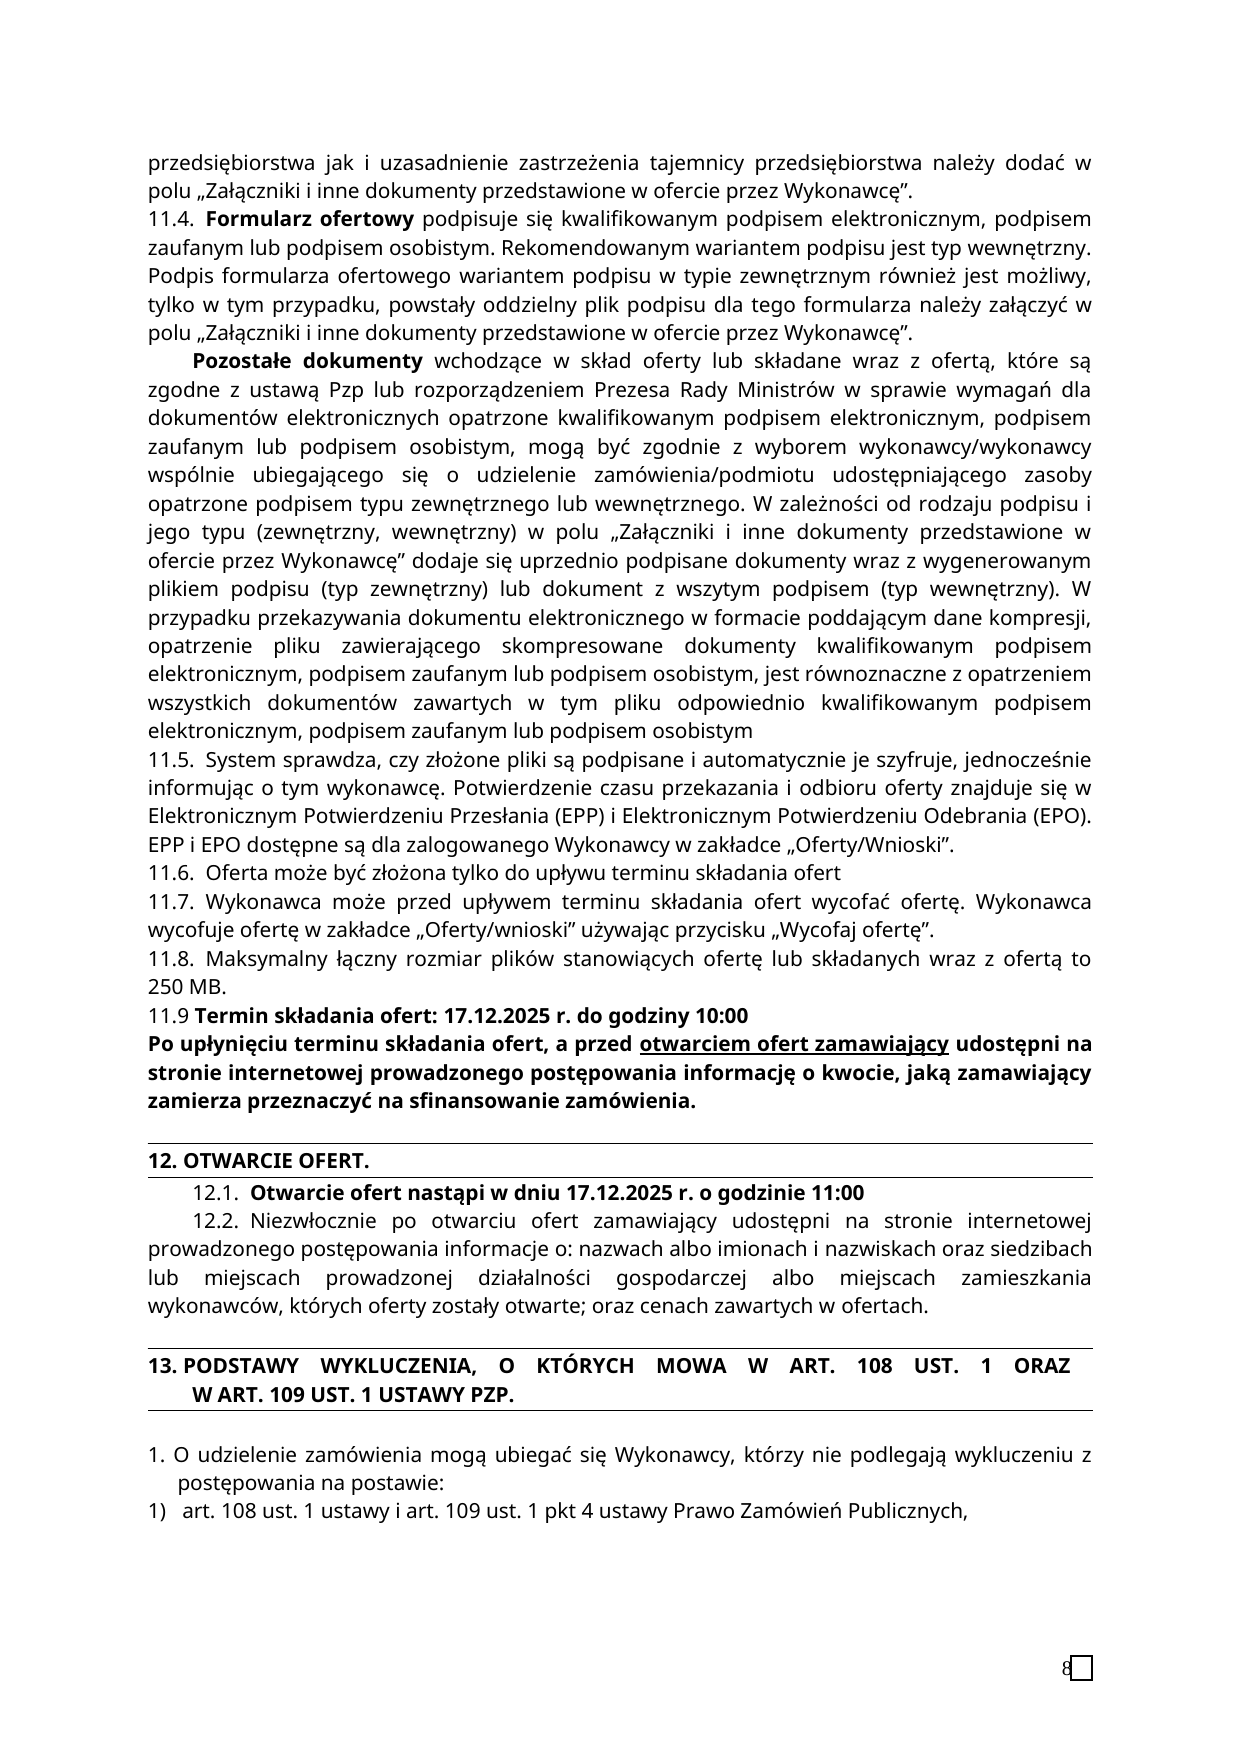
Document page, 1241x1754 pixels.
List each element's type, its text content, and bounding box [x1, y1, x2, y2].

text 11.8. Maksymalny łączny rozmiar plików stanowiących ofertę lub składanych wraz z ofertą to 250 MB. [148, 944, 1093, 1001]
text 11.6. Oferta może być złożona tylko do upływu terminu składania ofert [148, 858, 1093, 887]
text 11.9 Termin składania ofert: 17.12.2025 r. do godziny 10:00 [148, 1001, 1093, 1029]
text 11.5. System sprawdza, czy złożone pliki są podpisane i automatycznie je szyfruje, jednocześnie informując o tym wykonawcę. Potwierdzenie czasu przekazania i odbioru oferty znajduje się w Elektronicznym Potwierdzeniu Przesłania (EPP) i Elektronicznym Potwierdzeniu Odebrania (EPO). EPP i EPO dostępne są dla zalogowanego Wykonawcy w zakładce „Oferty/Wnioski”. [148, 745, 1093, 858]
text 12.2. Niezwłocznie po otwarciu ofert zamawiający udostępni na stronie internetowej prowadzonego postępowania informacje o: nazwach albo imionach i nazwiskach oraz siedzibach lub miejscach prowadzonej działalności gospodarczej albo miejscach zamieszkania wykonawców, których oferty zostały otwarte; oraz cenach zawartych w ofertach. [148, 1206, 1093, 1320]
text Pozostałe dokumenty wchodzące w skład oferty lub składane wraz z ofertą, które są zgodne z ustawą Pzp lub rozporządzeniem Prezesa Rady Ministrów w sprawie wymagań dla dokumentów elektronicznych opatrzone kwalifikowanym podpisem elektronicznym, podpisem zaufanym lub podpisem osobistym, mogą być zgodnie z wyborem wykonawcy/wykonawcy wspólnie ubiegającego się o udzielenie zamówienia/podmiotu udostępniającego zasoby opatrzone podpisem typu zewnętrznego lub wewnętrznego. W zależności od rodzaju podpisu i jego typu (zewnętrzny, wewnętrzny) w polu „Załączniki i inne dokumenty przedstawione w ofercie przez Wykonawcę” dodaje się uprzednio podpisane dokumenty wraz z wygenerowanym plikiem podpisu (typ zewnętrzny) lub dokument z wszytym podpisem (typ wewnętrzny). W przypadku przekazywania dokumentu elektronicznego w formacie poddającym dane kompresji, opatrzenie pliku zawierającego skompresowane dokumenty kwalifikowanym podpisem elektronicznym, podpisem zaufanym lub podpisem osobistym, jest równoznaczne z opatrzeniem wszystkich dokumentów zawartych w tym pliku odpowiednio kwalifikowanym podpisem elektronicznym, podpisem zaufanym lub podpisem osobistym [148, 347, 1093, 745]
text 1. O udzielenie zamówienia mogą ubiegać się Wykonawcy, którzy nie podlegają wykluczeniu z postępowania na postawie: [148, 1440, 1093, 1497]
text 11.7. Wykonawca może przed upływem terminu składania ofert wycofać ofertę. Wykonawca wycofuje ofertę w zakładce „Oferty/wnioski” używając przycisku „Wycofaj ofertę”. [148, 887, 1093, 944]
text 12.1. Otwarcie ofert nastąpi w dniu 17.12.2025 r. o godzinie 11:00 [192, 1178, 1093, 1206]
text 11.4. Formularz ofertowy podpisuje się kwalifikowanym podpisem elektronicznym, podpisem zaufanym lub podpisem osobistym. Rekomendowanym wariantem podpisu jest typ wewnętrzny. Podpis formularza ofertowego wariantem podpisu w typie zewnętrznym również jest możliwy, tylko w tym przypadku, powstały oddzielny plik podpisu dla tego formularza należy załączyć w polu „Załączniki i inne dokumenty przedstawione w ofercie przez Wykonawcę”. [148, 204, 1093, 347]
text 1) art. 108 ust. 1 ustawy i art. 109 ust. 1 pkt 4 ustawy Prawo Zamówień Publicznych, [148, 1497, 1093, 1525]
text Po upłynięciu terminu składania ofert, a przed otwarciem ofert zamawiający udostępni na stronie internetowej prowadzonego postępowania informację o kwocie, jaką zamawiający zamierza przeznaczyć na sfinansowanie zamówienia. [148, 1029, 1093, 1114]
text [148, 148, 1093, 204]
text 13. PODSTAWY WYKLUCZENIA, O KTÓRYCH MOWA W ART. 108 UST. 1 ORAZ W ART. 109 UST. 1 USTAWY PZP. [148, 1349, 1093, 1410]
text 12. OTWARCIE OFERT. [148, 1144, 1093, 1177]
